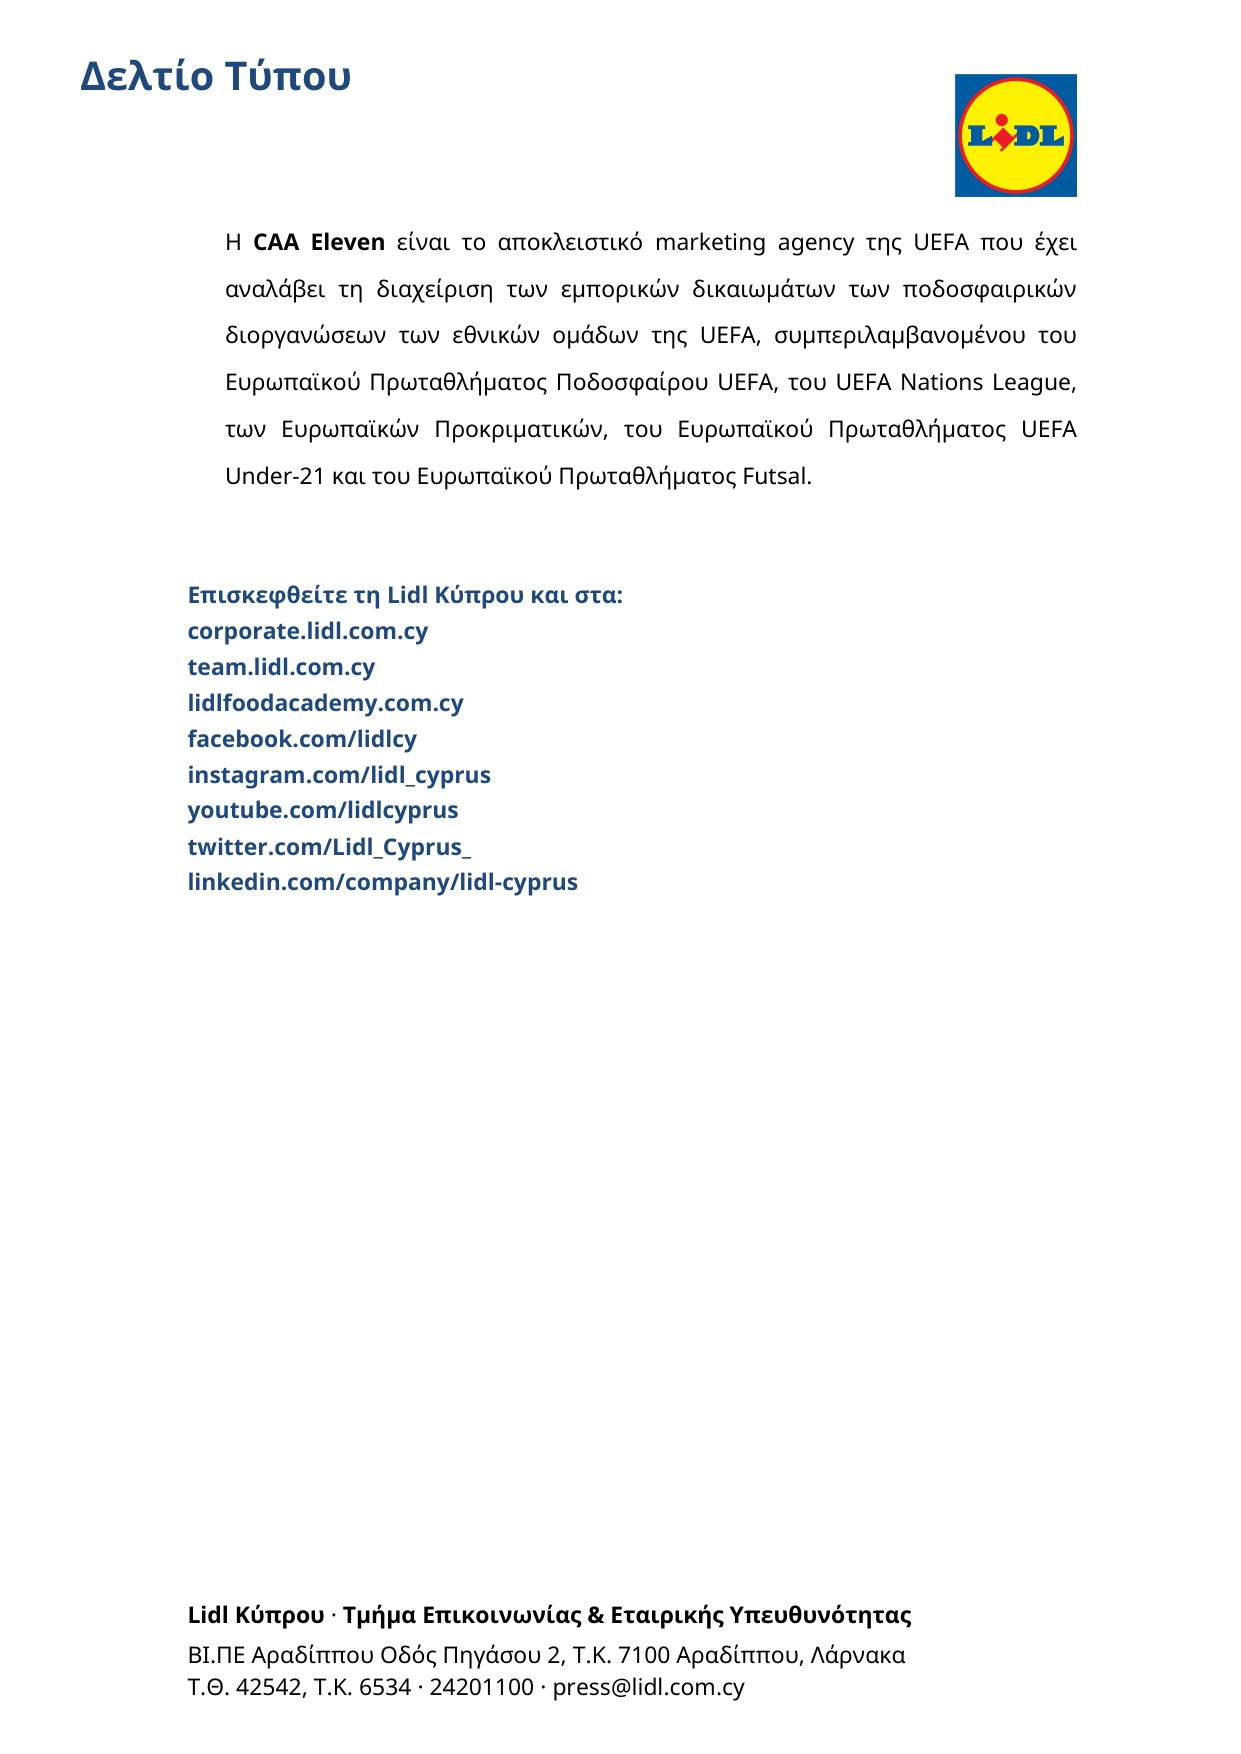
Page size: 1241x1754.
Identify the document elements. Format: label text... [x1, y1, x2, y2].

text Η CAA Eleven είναι το αποκλειστικό marketing agency της UEFA που έχει αναλάβει τη διαχείριση των εμπορικών δικαιωμάτων των ποδοσφαιρικών διοργανώσεων των εθνικών ομάδων της UEFA, συμπεριλαμβανομένου του Ευρωπαϊκού Πρωταθλήματος Ποδοσφαίρου UEFA, του UEFA Nations League, των Ευρωπαϊκών Προκριματικών, του Ευρωπαϊκού Πρωταθλήματος UEFA Under-21 και του Ευρωπαϊκού Πρωταθλήματος Futsal. [225, 226, 1078, 491]
text linkedin.com/company/lidl-cyprus [187, 866, 1078, 898]
text instagram.com/lidl_cyprus [187, 758, 1078, 790]
text Επισκεφθείτε τη Lidl Κύπρου και στα: [187, 579, 1078, 610]
text corporate.lidl.com.cy [187, 615, 1078, 646]
text lidlfoodacademy.com.cy [187, 687, 1078, 718]
text team.lidl.com.cy [187, 651, 1078, 682]
text youtube.com/lidlcyprus [187, 794, 1078, 826]
picture [954, 73, 1078, 198]
text twitter.com/Lidl_Cyprus_ [187, 830, 1078, 862]
text facebook.com/lidlcy [187, 723, 1078, 754]
